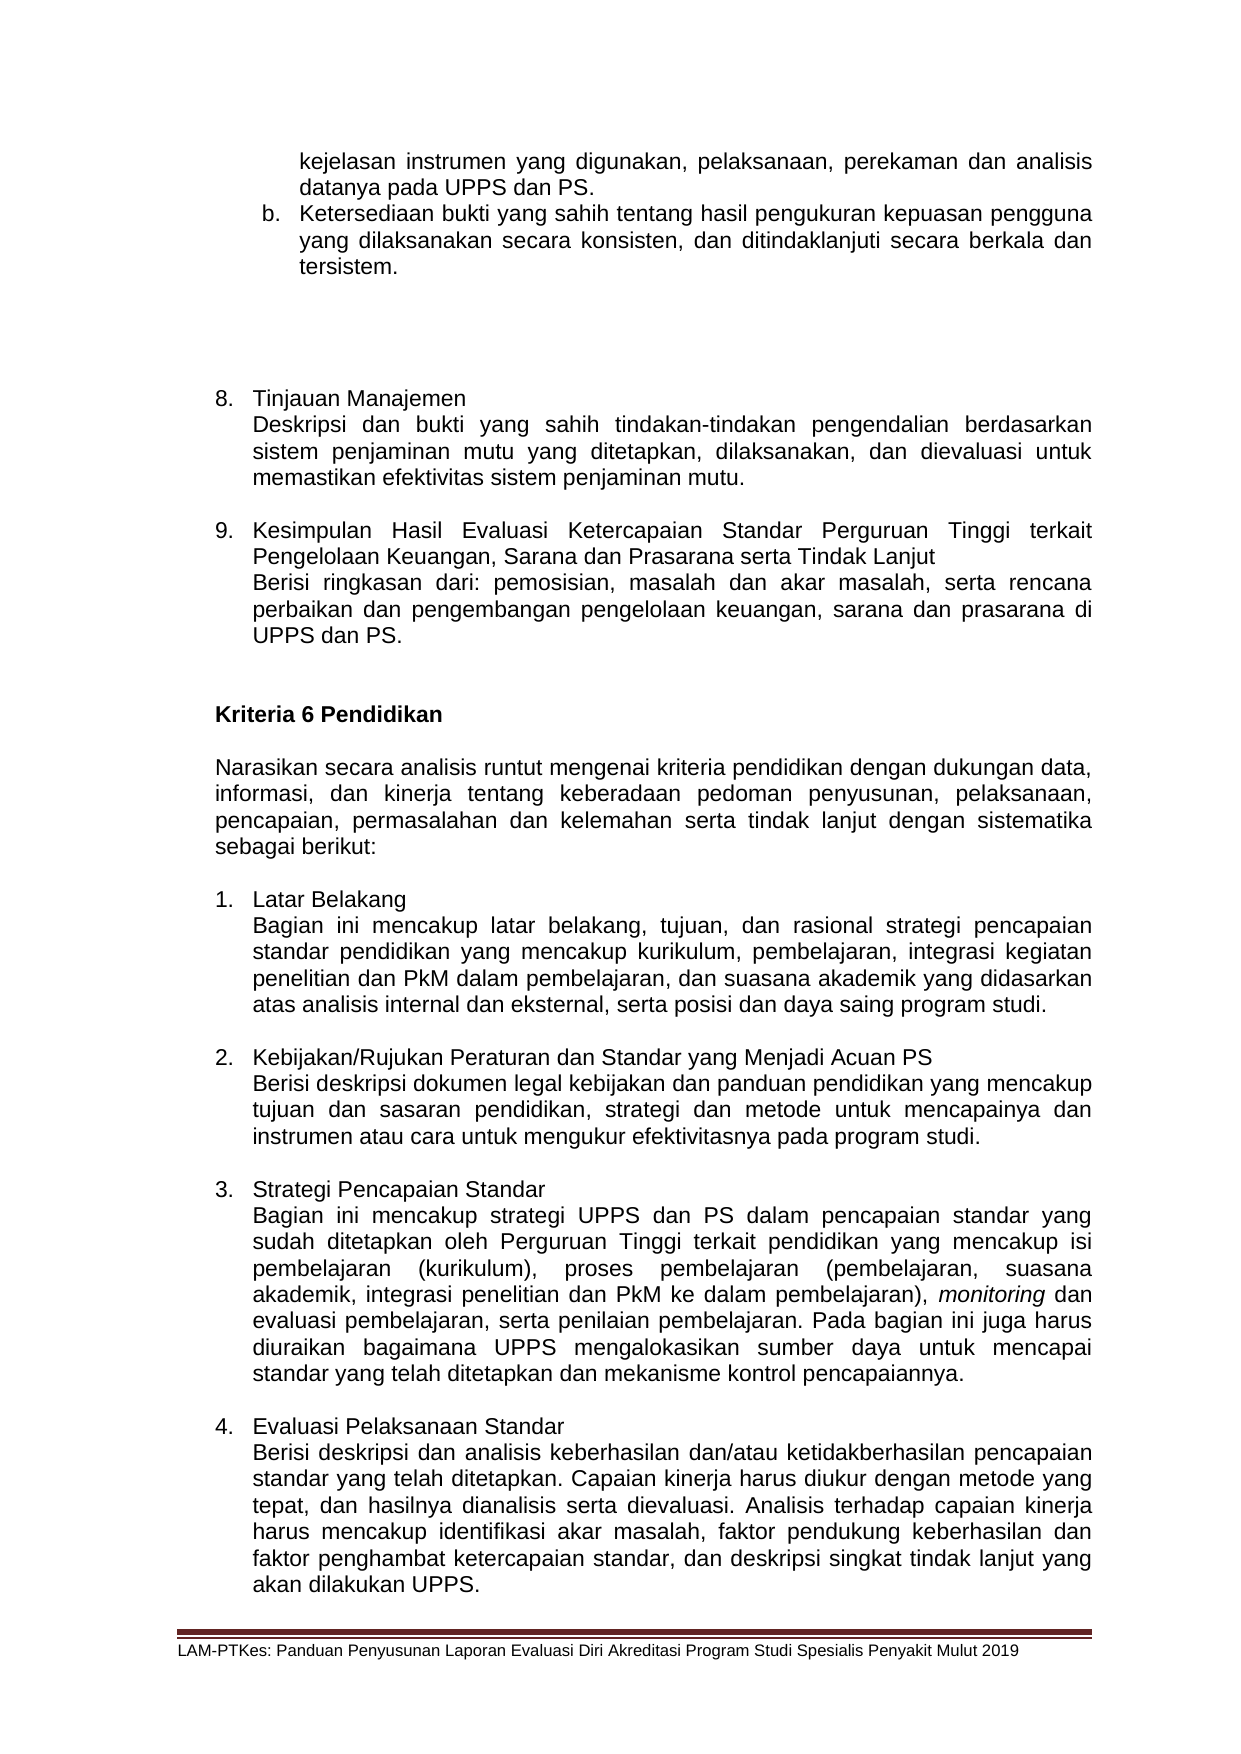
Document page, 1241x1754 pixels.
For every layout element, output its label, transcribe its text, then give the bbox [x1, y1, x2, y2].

list Strategi Pencapaian Standar [215, 1176, 1092, 1202]
text Berisi ringkasan dari: pemosisian, masalah dan akar masalah, serta rencana perbaikan dan pengembangan pengelolaan keuangan, sarana dan prasarana di UPPS dan PS. [252, 569, 1092, 648]
text Bagian ini mencakup latar belakang, tujuan, dan rasional strategi pencapaian standar pendidikan yang mencakup kurikulum, pembelajaran, integrasi kegiatan penelitian dan PkM dalam pembelajaran, dan suasana akademik yang didasarkan atas analisis internal dan eksternal, serta posisi dan daya saing program studi. [252, 912, 1092, 1017]
text Berisi deskripsi dokumen legal kebijakan dan panduan pendidikan yang mencakup tujuan dan sasaran pendidikan, strategi dan metode untuk mencapainya dan instrumen atau cara untuk mengukur efektivitasnya pada program studi. [252, 1070, 1092, 1149]
list Kesimpulan Hasil Evaluasi Ketercapaian Standar Perguruan Tinggi terkait Pengelolaan Keuangan, Sarana dan Prasarana serta Tindak Lanjut [215, 517, 1092, 569]
subtitle Kriteria 6 Pendidikan [215, 701, 1092, 727]
list Evaluasi Pelaksanaan Standar [215, 1413, 1092, 1439]
text Deskripsi dan bukti yang sahih tindakan-tindakan pengendalian berdasarkan sistem penjaminan mutu yang ditetapkan, dilaksanakan, dan dievaluasi untuk memastikan efektivitas sistem penjaminan mutu. [252, 411, 1092, 490]
list Tinjauan Manajemen [215, 385, 1092, 411]
text Bagian ini mencakup strategi UPPS dan PS dalam pencapaian standar yang sudah ditetapkan oleh Perguruan Tinggi terkait pendidikan yang mencakup isi pembelajaran (kurikulum), proses pembelajaran (pembelajaran, suasana akademik, integrasi penelitian dan PkM ke dalam pembelajaran), monitoring dan evaluasi pembelajaran, serta penilaian pembelajaran. Pada bagian ini juga harus diuraikan bagaimana UPPS mengalokasikan sumber daya untuk mencapai standar yang telah ditetapkan dan mekanisme kontrol pencapaiannya. [252, 1202, 1092, 1386]
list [262, 148, 1092, 200]
list Kebijakan/Rujukan Peraturan dan Standar yang Menjadi Acuan PS [215, 1044, 1092, 1070]
text Berisi deskripsi dan analisis keberhasilan dan/atau ketidakberhasilan pencapaian standar yang telah ditetapkan. Capaian kinerja harus diukur dengan metode yang tepat, dan hasilnya dianalisis serta dievaluasi. Analisis terhadap capaian kinerja harus mencakup identifikasi akar masalah, faktor pendukung keberhasilan dan faktor penghambat ketercapaian standar, dan deskripsi singkat tindak lanjut yang akan dilakukan UPPS. [252, 1439, 1092, 1597]
list Ketersediaan bukti yang sahih tentang hasil pengukuran kepuasan pengguna yang dilaksanakan secara konsisten, dan ditindaklanjuti secara berkala dan tersistem. [262, 200, 1092, 279]
text Narasikan secara analisis runtut mengenai kriteria pendidikan dengan dukungan data, informasi, dan kinerja tentang keberadaan pedoman penyusunan, pelaksanaan, pencapaian, permasalahan dan kelemahan serta tindak lanjut dengan sistematika sebagai berikut: [215, 754, 1092, 859]
list Latar Belakang [215, 886, 1092, 912]
